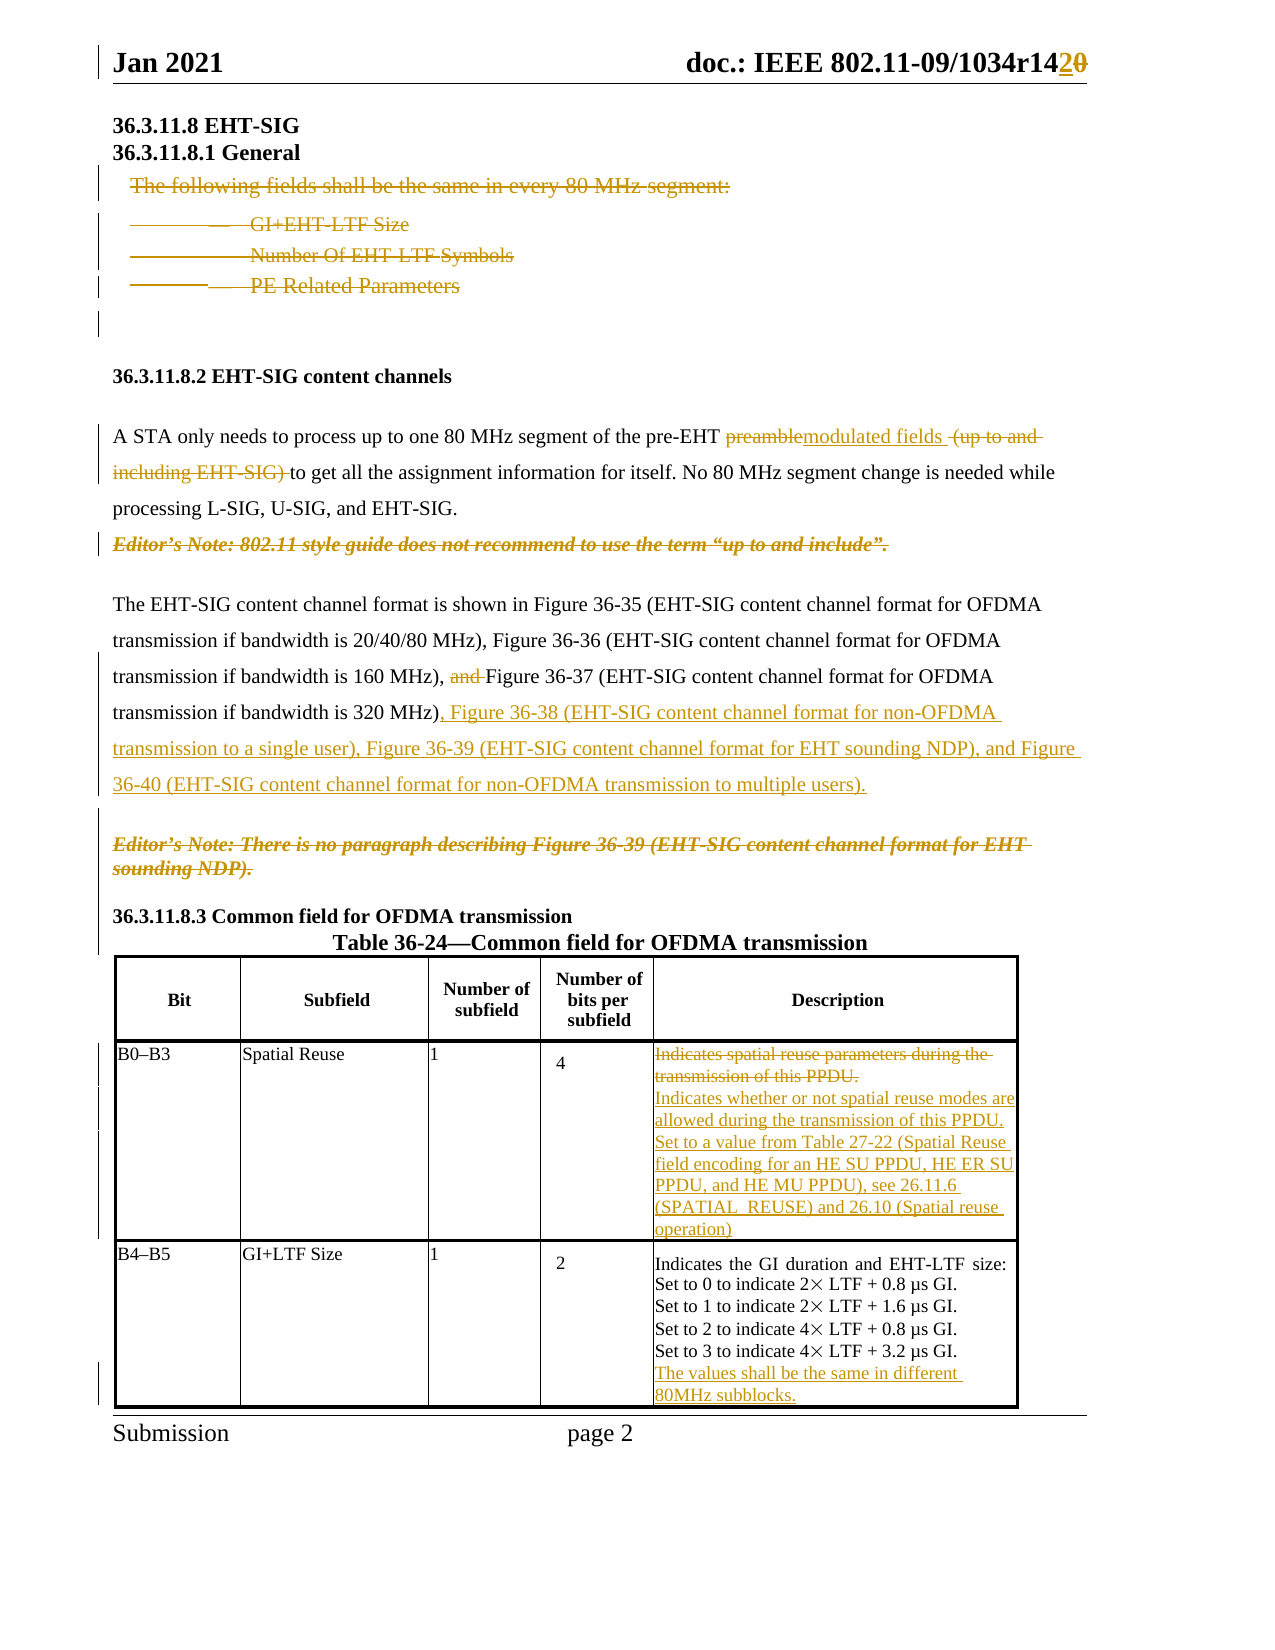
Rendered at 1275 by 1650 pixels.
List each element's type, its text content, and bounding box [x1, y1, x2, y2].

table_header Number of subfield [429, 958, 540, 1039]
text The EHT-SIG content channel format is shown in Figure 36-35 (EHT-SIG content channel format for OFDMA transmission if bandwidth is 20/40/80 MHz), Figure 36-36 (EHT-SIG content channel format for OFDMA transmission if bandwidth is 160 MHz), Figure 36-37 (EHT-SIG content channel format for OFDMA transmission if bandwidth is 320 MHz) [112, 592, 1087, 796]
table_header Number of bits per subfield [541, 958, 653, 1039]
table_cell 2 [541, 1242, 653, 1405]
table_header Description [654, 958, 1016, 1039]
table_header Bit [117, 958, 240, 1039]
text A STA only needs to process up to one 80 MHz segment of the pre-EHT to get all the assignment information for itself. No 80 MHz segment change is needed while processing L-SIG, U-SIG, and EHT-SIG. [112, 424, 1087, 520]
table_cell 1 [429, 1043, 540, 1239]
text 36.3.11.8 EHT-SIG [112, 112, 1087, 139]
text Table 36-24—Common field for OFDMA transmission [112, 928, 1087, 955]
text 36.3.11.8.1 General [112, 139, 1087, 165]
table_cell B0–B3 [117, 1043, 240, 1239]
table_cell Spatial Reuse [241, 1043, 428, 1239]
table_cell [654, 1043, 1016, 1239]
table_header Subfield [241, 958, 428, 1039]
table_cell 4 [541, 1043, 653, 1239]
table_cell 1 [429, 1242, 540, 1405]
table_cell B4–B5 [117, 1242, 240, 1405]
table_cell GI+LTF Size [241, 1242, 428, 1405]
text 36.3.11.8.2 EHT-SIG content channels [112, 364, 1087, 388]
table_cell Indicates the GI duration and EHT-LTF size: Set to 0 to indicate 2 LTF + 0.8 µs GI. Set to 1 to indicate 2 LTF + 1.6 µs GI. Set to 2 to indicate 4 LTF + 0.8 µs GI. Set to 3 to indicate 4 LTF + 3.2 µs GI. [654, 1242, 1016, 1405]
text 36.3.11.8.3 Common field for OFDMA transmission [112, 904, 1087, 928]
